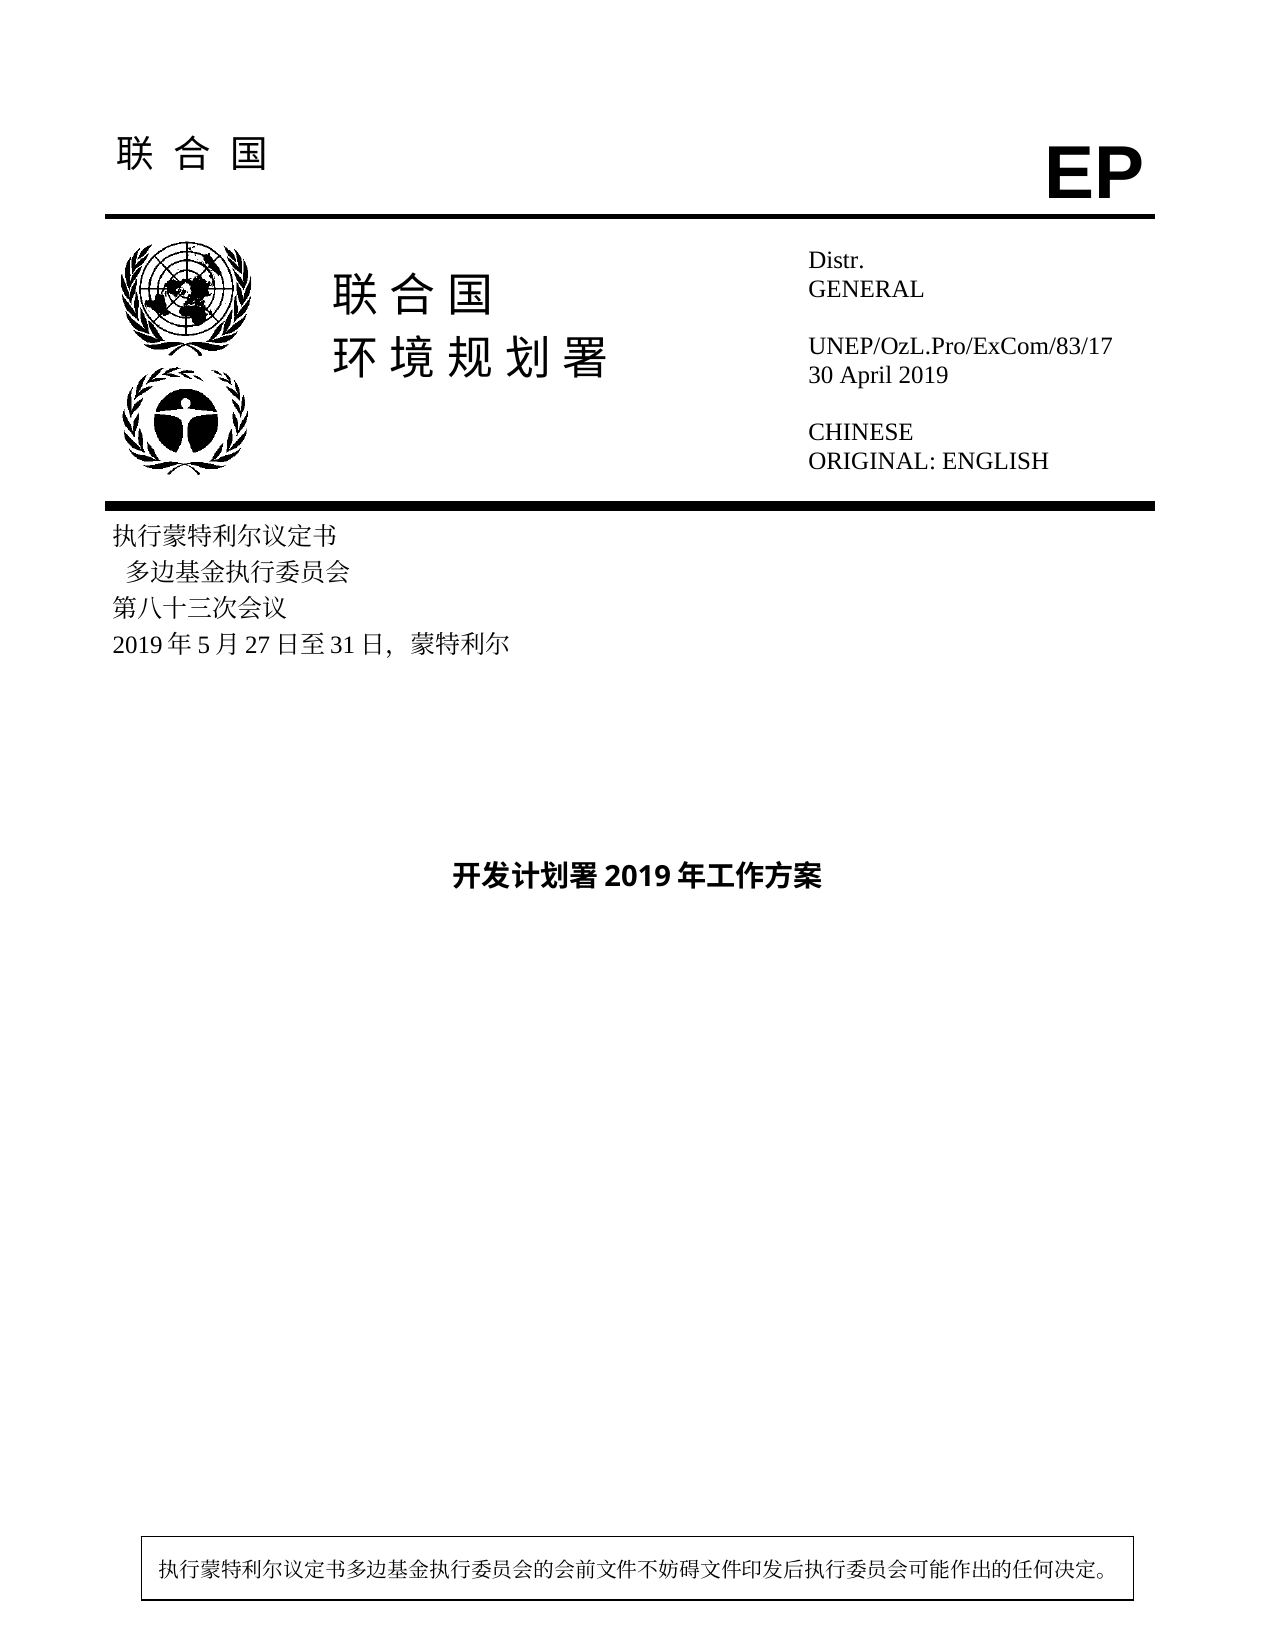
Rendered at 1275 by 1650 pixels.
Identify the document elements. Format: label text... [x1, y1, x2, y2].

text 第八十三次会议 [112, 589, 1125, 625]
table_cell [105, 219, 321, 501]
picture [118, 362, 251, 479]
text 2019年5月27日至31日，蒙特利尔 [112, 625, 1125, 661]
table_header EP [677, 128, 1155, 214]
list 执行蒙特利尔议定书 [112, 517, 1125, 553]
table_header 联 合 国 [105, 128, 677, 214]
text 开发计划署2019年工作方案 [150, 853, 1125, 895]
table_cell 联 合 国 环 境 规 划 署 [321, 219, 797, 501]
list 多边基金执行委员会 [112, 553, 1125, 589]
table_cell Distr. GENERAL UNEP/OzL.Pro/ExCom/83/17 30 April 2019 CHINESE ORIGINAL: ENGLISH [797, 219, 1155, 501]
